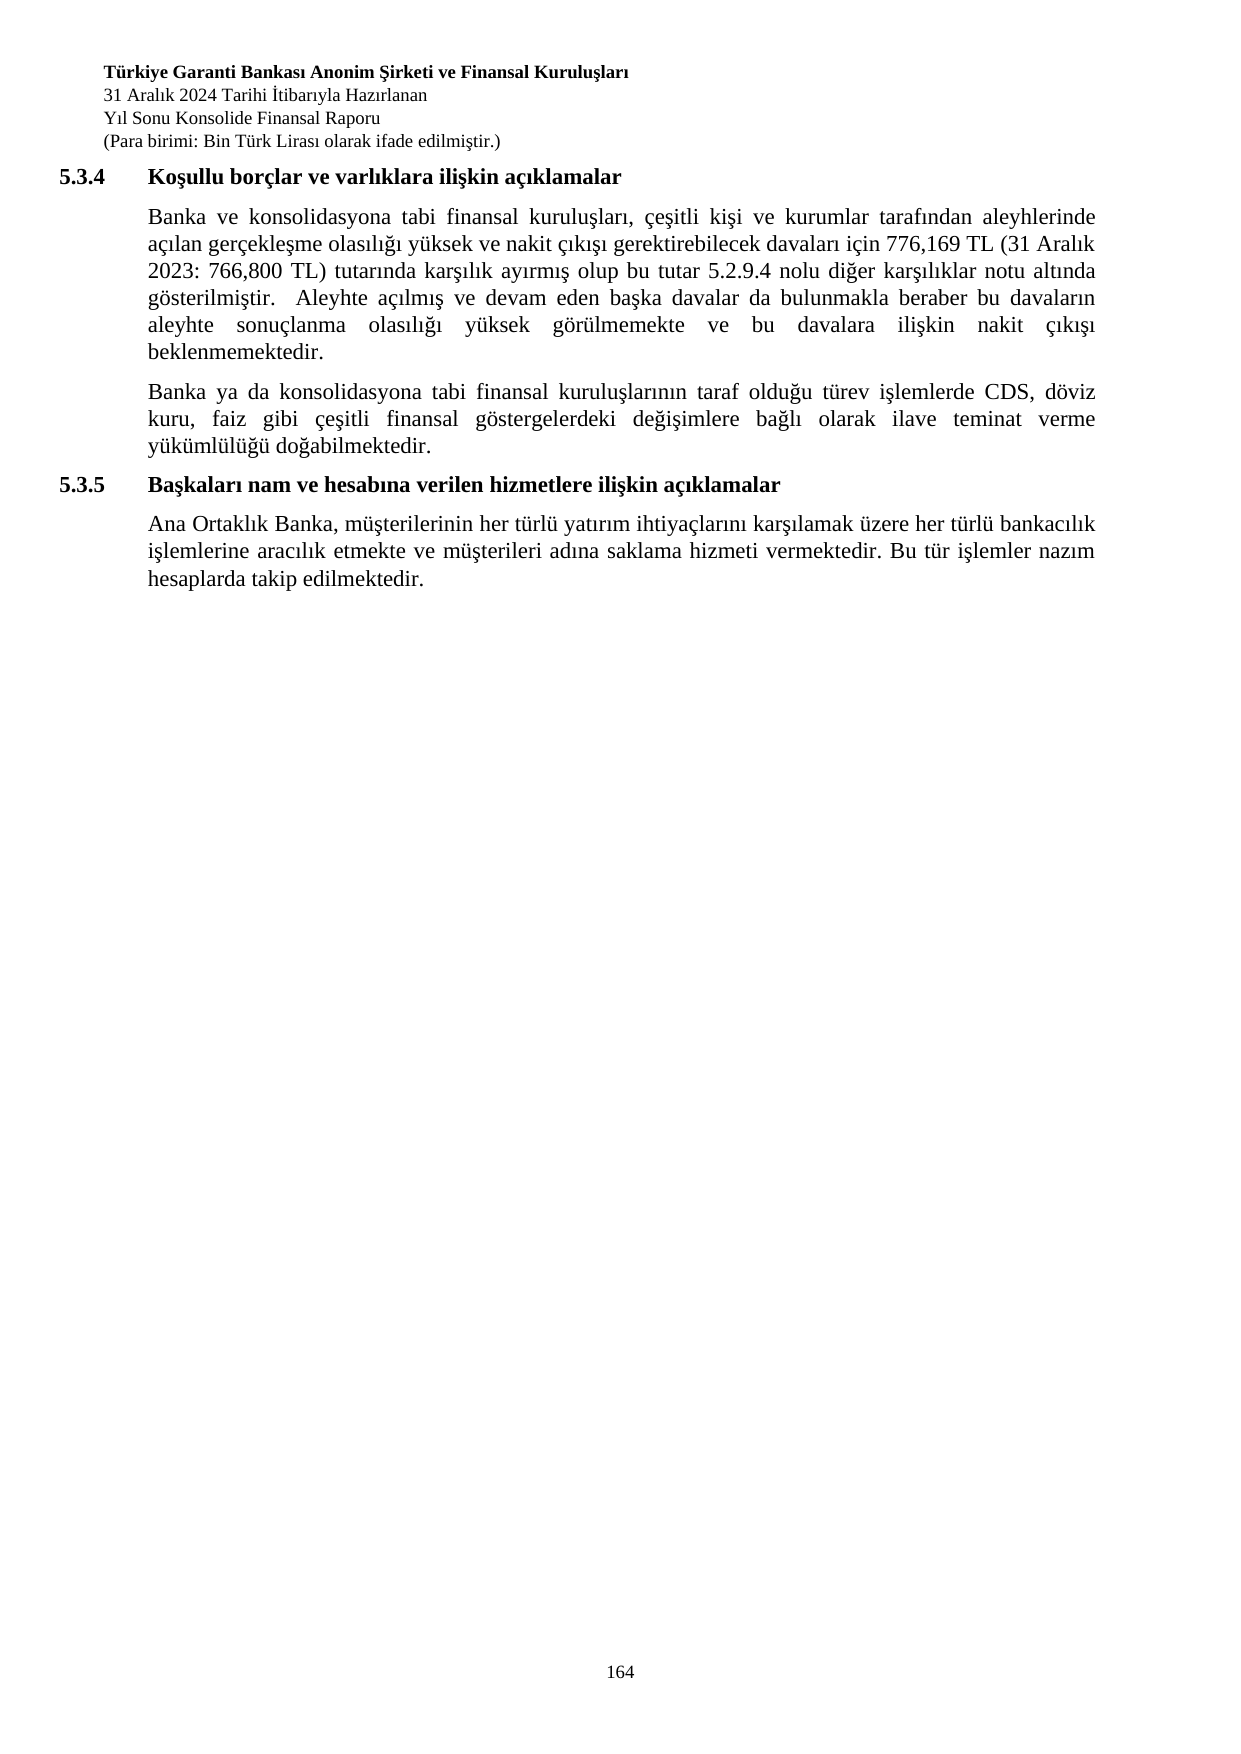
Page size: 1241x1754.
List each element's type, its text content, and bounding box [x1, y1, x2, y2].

text Banka ya da konsolidasyona tabi finansal kuruluşlarının taraf olduğu türev işlemlerde CDS, döviz kuru, faiz gibi çeşitli finansal göstergelerdeki değişimlere bağlı olarak ilave teminat verme yükümlülüğü doğabilmektedir. [148, 377, 1097, 459]
text Ana Ortaklık Banka, müşterilerinin her türlü yatırım ihtiyaçlarını karşılamak üzere her türlü bankacılık işlemlerine aracılık etmekte ve müşterileri adına saklama hizmeti vermektedir. Bu tür işlemler nazım hesaplarda takip edilmektedir. [148, 510, 1097, 591]
text 5.3.4 Koşullu borçlar ve varlıklara ilişkin açıklamalar [59, 164, 1097, 190]
text Banka ve konsolidasyona tabi finansal kuruluşları, çeşitli kişi ve kurumlar tarafından aleyhlerinde açılan gerçekleşme olasılığı yüksek ve nakit çıkışı gerektirebilecek davaları için 776,169 TL (31 Aralık 2023: 766,800 TL) tutarında karşılık ayırmış olup bu tutar 5.2.9.4 nolu diğer karşılıklar notu altında gösterilmiştir. Aleyhte açılmış ve devam eden başka davalar da bulunmakla beraber bu davaların aleyhte sonuçlanma olasılığı yüksek görülmemekte ve bu davalara ilişkin nakit çıkışı beklenmemektedir. [148, 202, 1097, 365]
list Başkaları nam ve hesabına verilen hizmetlere ilişkin açıklamalar [59, 471, 1097, 498]
